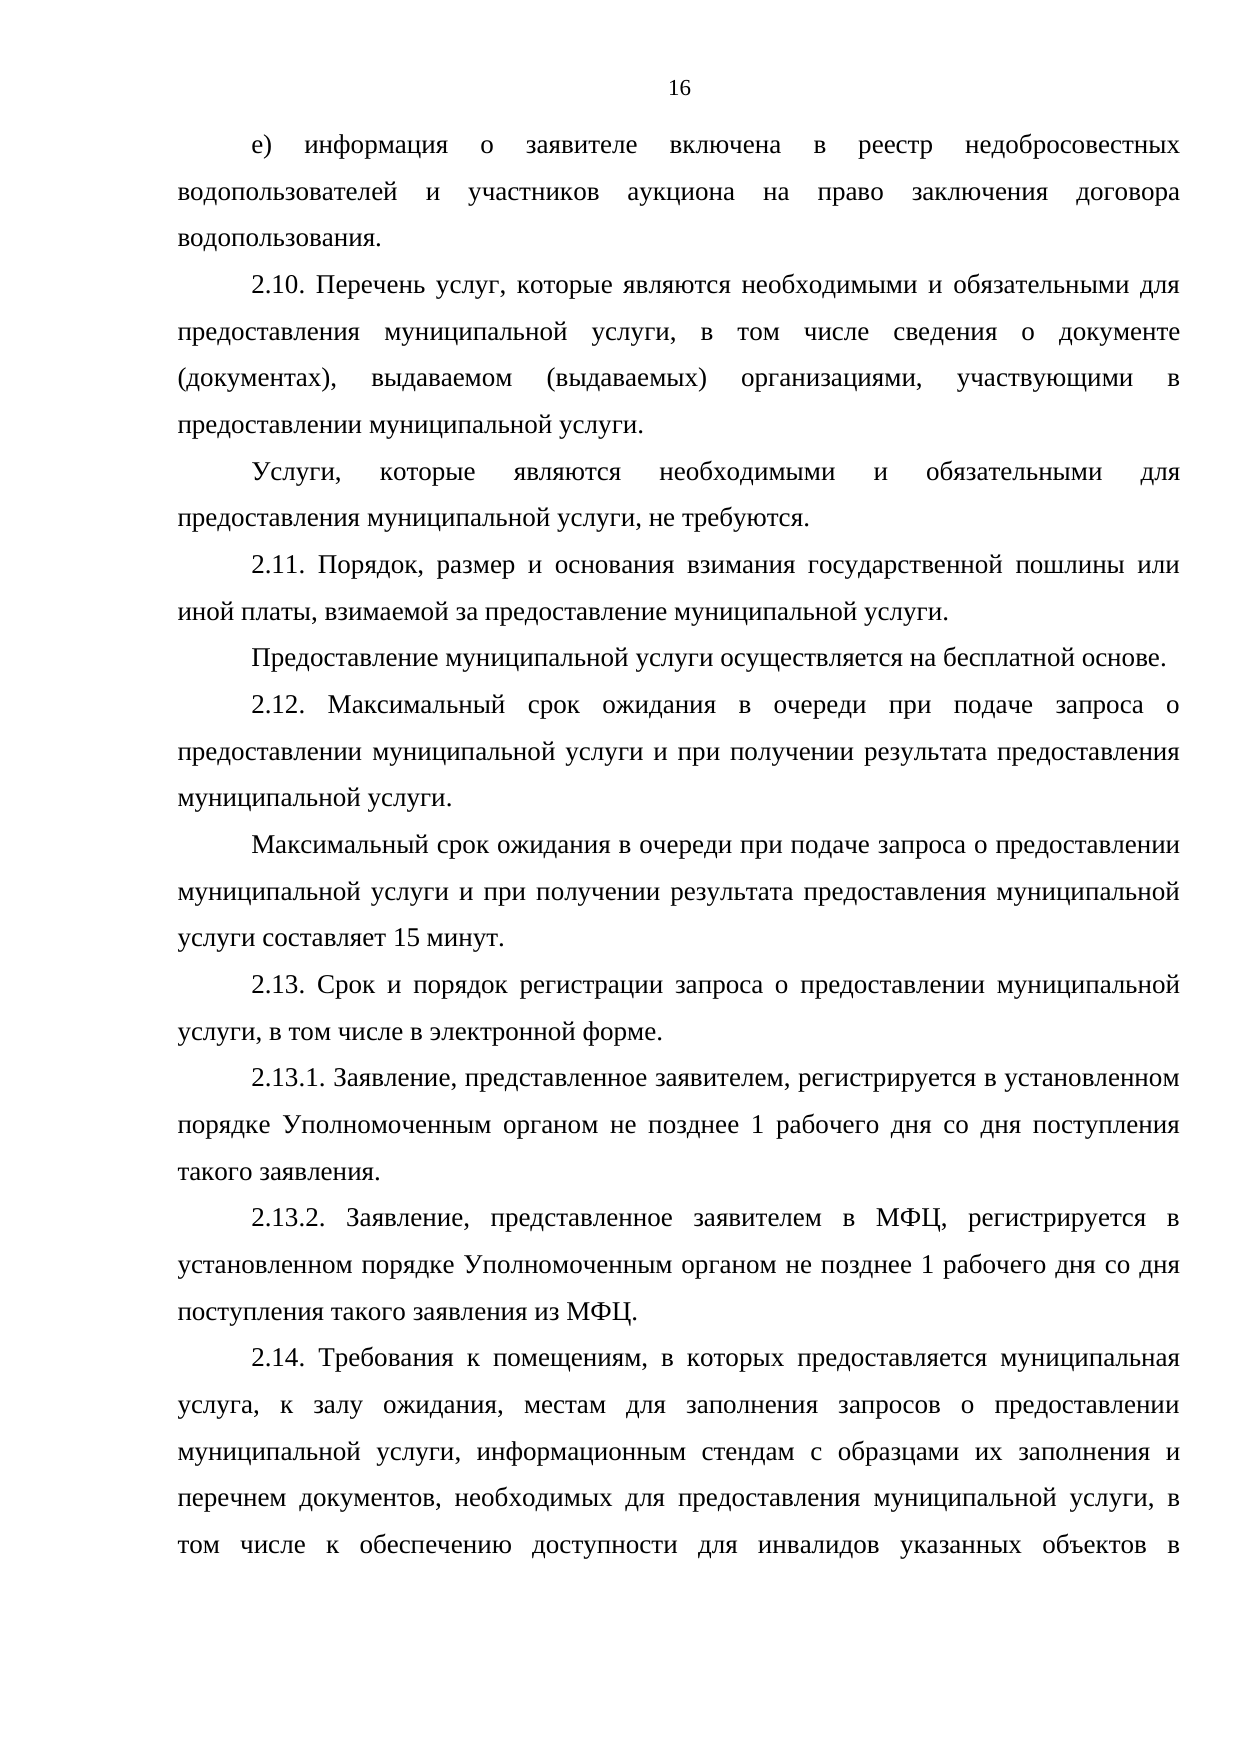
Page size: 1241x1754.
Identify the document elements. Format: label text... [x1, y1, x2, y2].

text е) информация о заявителе включена в реестр недобросовестных водопользователей и участников аукциона на право заключения договора водопользования. [177, 128, 1181, 253]
title 2.10. Перечень услуг, которые являются необходимыми и обязательными для предоставления муниципальной услуги, в том числе сведения о документе (документах), выдаваемом (выдаваемых) организациями, участвующими в предоставлении муниципальной услуги. [177, 268, 1181, 439]
text Предоставление муниципальной услуги осуществляется на бесплатной основе. [177, 641, 1181, 673]
title 2.13. Срок и порядок регистрации запроса о предоставлении муниципальной услуги, в том числе в электронной форме. [177, 968, 1181, 1046]
title 2.11. Порядок, размер и основания взимания государственной пошлины или иной платы, взимаемой за предоставление муниципальной услуги. [177, 548, 1181, 626]
text 2.13.2. Заявление, представленное заявителем в МФЦ, регистрируется в установленном порядке Уполномоченным органом не позднее 1 рабочего дня со дня поступления такого заявления из МФЦ. [177, 1201, 1181, 1326]
text 2.13.1. Заявление, представленное заявителем, регистрируется в установленном порядке Уполномоченным органом не позднее 1 рабочего дня со дня поступления такого заявления. [177, 1061, 1181, 1186]
text Максимальный срок ожидания в очереди при подаче запроса о предоставлении муниципальной услуги и при получении результата предоставления муниципальной услуги составляет 15 минут. [177, 828, 1181, 953]
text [177, 1341, 1181, 1559]
title 2.12. Максимальный срок ожидания в очереди при подаче запроса о предоставлении муниципальной услуги и при получении результата предоставления муниципальной услуги. [177, 688, 1181, 813]
text Услуги, которые являются необходимыми и обязательными для предоставления муниципальной услуги, не требуются. [177, 455, 1181, 533]
